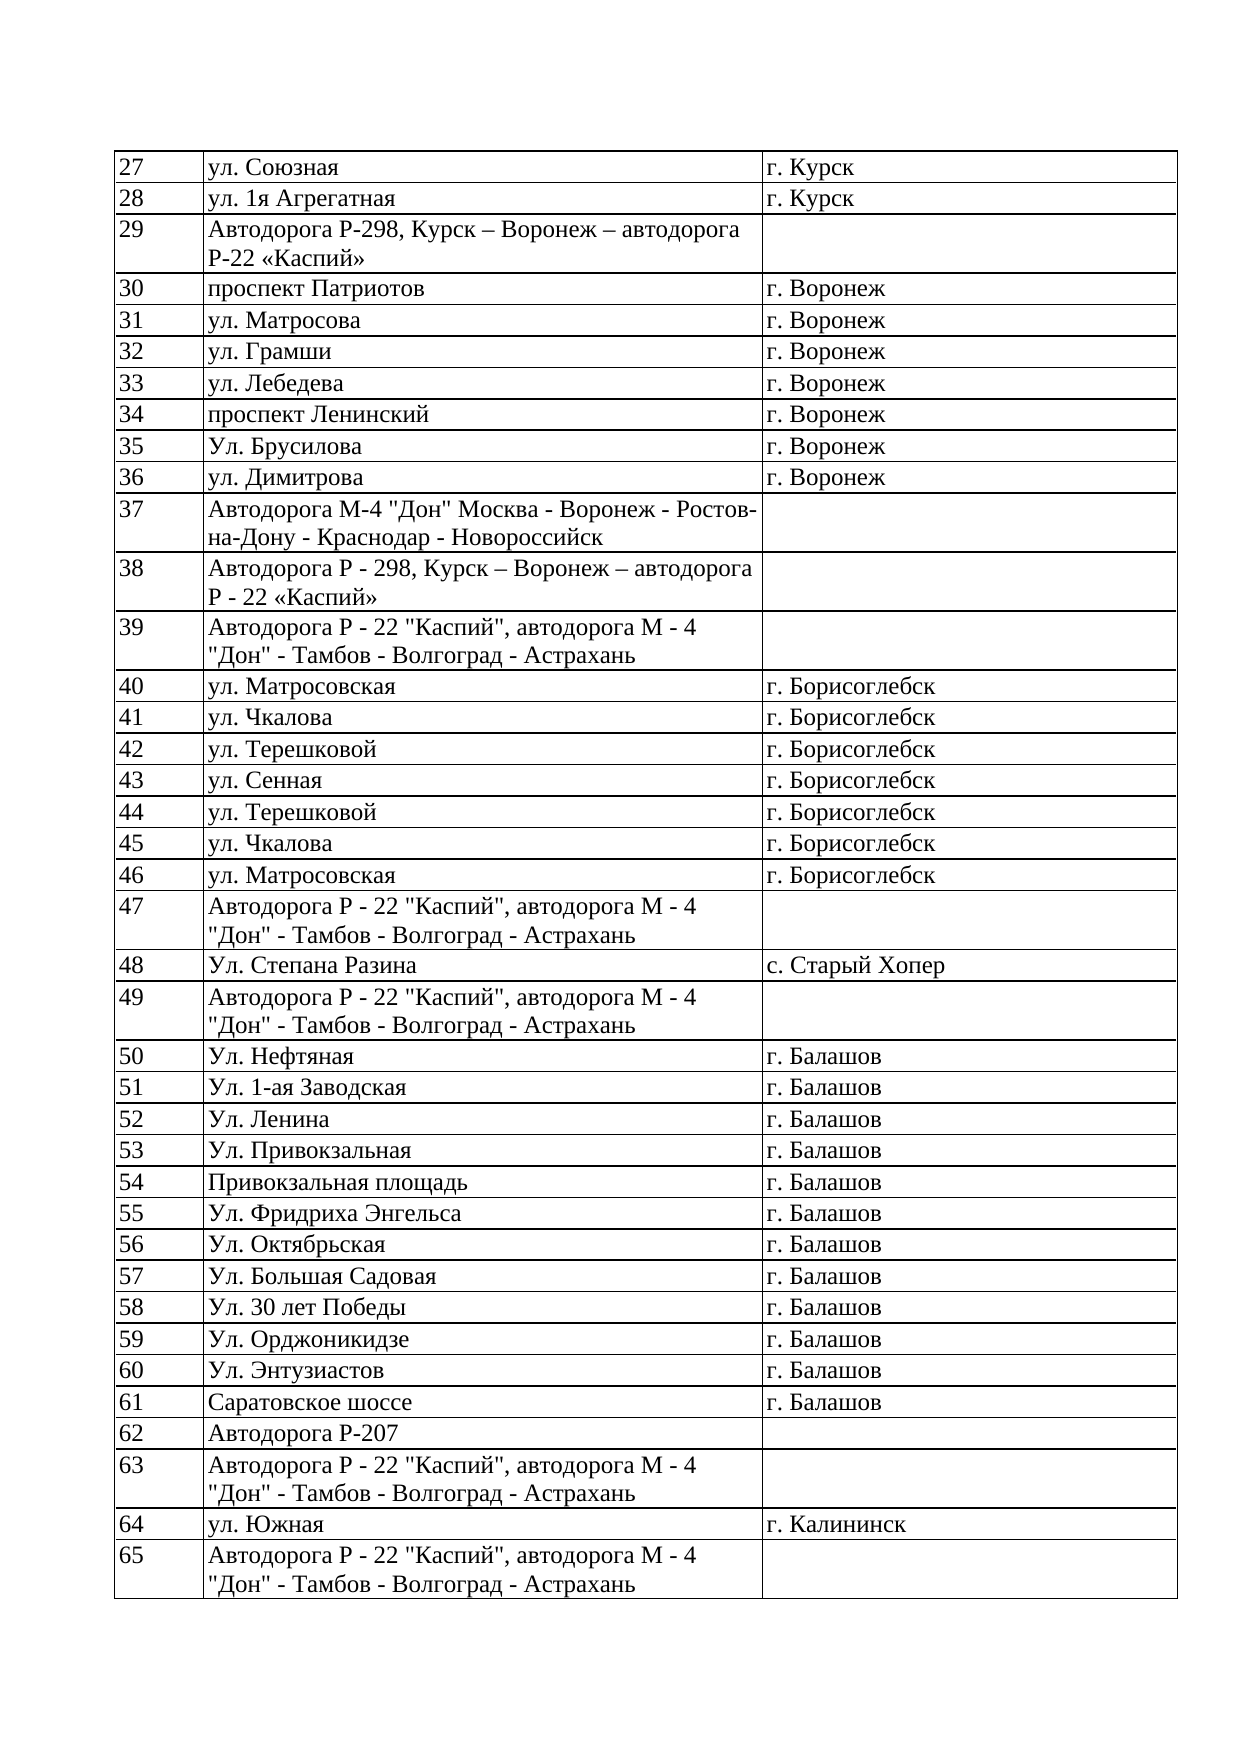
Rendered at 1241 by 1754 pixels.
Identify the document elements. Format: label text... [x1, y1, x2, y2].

table_cell Автодорога Р - 22 "Каспий", автодорога М - 4 "Дон" - Тамбов - Волгоград - Астрахань [204, 1450, 762, 1507]
table_cell 42 [115, 733, 203, 764]
table_cell 49 [115, 981, 203, 1039]
table_cell [763, 492, 1177, 551]
table_cell ул. Сенная [204, 765, 762, 795]
table_cell 36 [115, 462, 203, 492]
table_cell г. Балашов [763, 1228, 1177, 1259]
table_cell г. Балашов [763, 1165, 1177, 1196]
table_cell [763, 213, 1177, 272]
table_cell г. Курск [763, 181, 1177, 213]
table_cell Ул. Фридриха Энгельса [204, 1198, 762, 1228]
table_cell ул. Матросовская [204, 860, 762, 889]
table_cell проспект Ленинский [204, 400, 762, 429]
table_cell Ул. Ленина [204, 1104, 762, 1133]
table_cell Автодорога Р - 22 "Каспий", автодорога М - 4 "Дон" - Тамбов - Волгоград - Астрахань [204, 891, 762, 949]
table_cell ул. Чкалова [204, 702, 762, 732]
table_cell [763, 1448, 1177, 1507]
table_cell г. Борисоглебск [763, 701, 1177, 732]
table_cell 59 [115, 1323, 203, 1354]
table_cell г. Борисоглебск [763, 764, 1177, 795]
table_cell 47 [115, 891, 203, 949]
table_cell ул. Лебедева [204, 368, 762, 398]
table_cell г. Воронеж [763, 304, 1177, 335]
table_cell г. Борисоглебск [763, 827, 1177, 858]
table_cell ул. 1я Агрегатная [204, 183, 762, 213]
table_cell 57 [115, 1260, 203, 1291]
table_cell г. Воронеж [763, 398, 1177, 429]
table_cell 44 [115, 796, 203, 827]
table_cell 31 [115, 305, 203, 335]
table_cell 52 [115, 1103, 203, 1133]
table_cell 61 [115, 1386, 203, 1417]
table_cell г. Борисоглебск [763, 795, 1177, 827]
table_cell ул. Димитрова [204, 462, 762, 492]
table_cell 28 [115, 183, 203, 213]
table_cell г. Борисоглебск [763, 858, 1177, 889]
table_cell проспект Патриотов [204, 274, 762, 303]
table_cell 60 [115, 1355, 203, 1385]
table_cell 63 [115, 1449, 203, 1507]
table_cell 46 [115, 859, 203, 889]
table_cell г. Воронеж [763, 366, 1177, 398]
table_cell г. Балашов [763, 1354, 1177, 1385]
table_cell ул. Терешковой [204, 734, 762, 764]
table_cell г. Воронеж [763, 272, 1177, 303]
table_cell г. Балашов [763, 1134, 1177, 1165]
table_cell 29 [115, 214, 203, 272]
table_cell Ул. Степана Разина [204, 950, 762, 980]
table_cell 56 [115, 1229, 203, 1259]
table_cell г. Курск [763, 152, 1177, 181]
table_cell 43 [115, 765, 203, 795]
table_cell ул. Южная [204, 1509, 762, 1539]
table_cell 55 [115, 1198, 203, 1228]
table_cell г. Балашов [763, 1196, 1177, 1228]
table_cell ул. Союзная [204, 152, 762, 181]
table_cell с. Старый Хопер [763, 949, 1177, 980]
table_cell ул. Матросова [204, 305, 762, 335]
table_cell г. Балашов [763, 1322, 1177, 1354]
table_cell Автодорога Р - 22 "Каспий", автодорога М - 4 "Дон" - Тамбов - Волгоград - Астрахань [204, 1540, 762, 1598]
table_cell [763, 1539, 1177, 1598]
table_cell 41 [115, 702, 203, 732]
table_cell Ул. Орджоникидзе [204, 1324, 762, 1354]
table_cell [763, 980, 1177, 1039]
table_cell г. Воронеж [763, 335, 1177, 366]
table_cell г. Балашов [763, 1102, 1177, 1133]
table_cell 32 [115, 336, 203, 366]
table_cell 38 [115, 552, 203, 610]
table_cell 35 [115, 430, 203, 461]
table_cell [763, 890, 1177, 949]
table_cell г. Воронеж [763, 461, 1177, 492]
table_cell Автодорога Р - 298, Курск – Воронеж – автодорога Р - 22 «Каспий» [204, 553, 762, 610]
table_cell Автодорога Р - 22 "Каспий", автодорога М - 4 "Дон" - Тамбов - Волгоград - Астрахань [204, 982, 762, 1039]
table_cell Автодорога Р-298, Курск – Воронеж – автодорога Р-22 «Каспий» [204, 215, 762, 272]
table_cell [763, 610, 1177, 669]
table_cell ул. Грамши [204, 337, 762, 366]
table_cell 30 [115, 273, 203, 303]
table_cell 58 [115, 1292, 203, 1322]
table_cell 53 [115, 1135, 203, 1165]
table_cell ул. Терешковой [204, 797, 762, 827]
table_cell 45 [115, 828, 203, 858]
table_cell г. Балашов [763, 1039, 1177, 1071]
table_cell 27 [115, 152, 203, 181]
table_cell 48 [115, 950, 203, 980]
table_cell ул. Чкалова [204, 828, 762, 858]
table_cell Саратовское шоссе [204, 1387, 762, 1417]
table_cell 33 [115, 368, 203, 398]
table_cell Ул. 1-ая Заводская [204, 1072, 762, 1102]
table_cell г. Борисоглебск [763, 732, 1177, 764]
table_cell Автодорога М-4 "Дон" Москва - Воронеж - Ростов-на-Дону - Краснодар - Новороссийск [204, 494, 762, 551]
table_cell 64 [115, 1508, 203, 1539]
table_cell 62 [115, 1418, 203, 1448]
table_cell [763, 1417, 1177, 1448]
table_cell Ул. 30 лет Победы [204, 1292, 762, 1322]
table_cell Ул. Брусилова [204, 431, 762, 461]
table_cell 54 [115, 1166, 203, 1196]
table_cell г. Балашов [763, 1291, 1177, 1322]
table_cell Привокзальная площадь [204, 1167, 762, 1196]
table_cell Автодорога Р-207 [204, 1418, 762, 1448]
table_cell г. Балашов [763, 1259, 1177, 1291]
table_cell Ул. Энтузиастов [204, 1355, 762, 1385]
table_cell ул. Матросовская [204, 671, 762, 701]
table_cell г. Балашов [763, 1385, 1177, 1417]
table_cell [763, 551, 1177, 610]
table_cell 37 [115, 493, 203, 551]
table_cell 39 [115, 611, 203, 669]
table_cell Ул. Привокзальная [204, 1135, 762, 1165]
table_cell Автодорога Р - 22 "Каспий", автодорога М - 4 "Дон" - Тамбов - Волгоград - Астрахань [204, 612, 762, 669]
table_cell Ул. Большая Садовая [204, 1261, 762, 1291]
table_cell 34 [115, 399, 203, 429]
table_cell 51 [115, 1072, 203, 1102]
table_cell 40 [115, 670, 203, 701]
table_cell 50 [115, 1040, 203, 1071]
table_cell Ул. Нефтяная [204, 1041, 762, 1071]
table_cell г. Борисоглебск [763, 669, 1177, 701]
table_cell 65 [115, 1540, 203, 1598]
table_cell г. Воронеж [763, 429, 1177, 461]
table_cell г. Калининск [763, 1507, 1177, 1539]
table_cell г. Балашов [763, 1071, 1177, 1102]
table_cell Ул. Октябрьская [204, 1230, 762, 1259]
